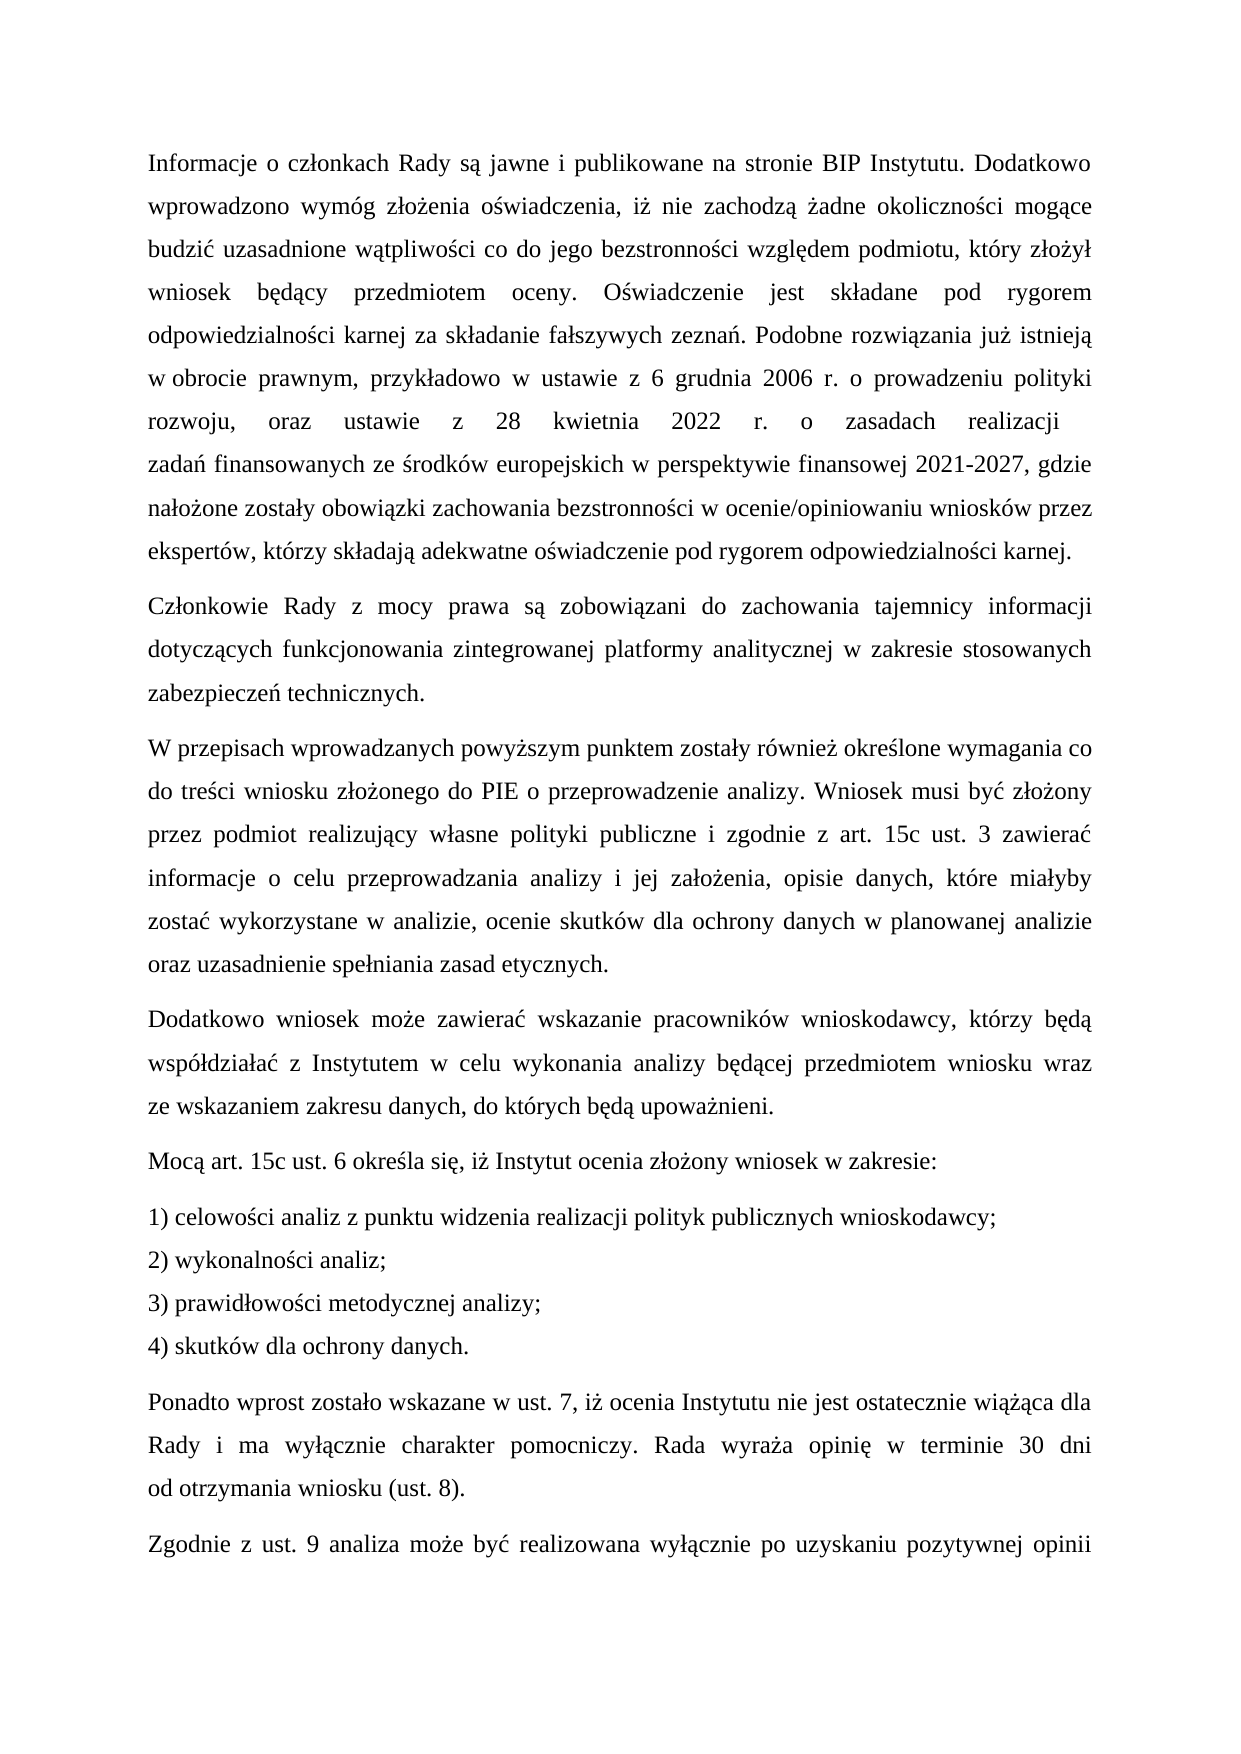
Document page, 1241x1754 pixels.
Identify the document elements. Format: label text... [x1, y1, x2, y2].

text Członkowie Rady z mocy prawa są zobowiązani do zachowania tajemnicy informacji dotyczących funkcjonowania zintegrowanej platformy analitycznej w zakresie stosowanych zabezpieczeń technicznych. [148, 591, 1093, 706]
list 2) wykonalności analiz; [148, 1245, 1093, 1274]
text Mocą art. 15c ust. 6 określa się, iż Instytut ocenia złożony wniosek w zakresie: [148, 1146, 1093, 1175]
list 4) skutków dla ochrony danych. [148, 1331, 1093, 1360]
text Dodatkowo wniosek może zawierać wskazanie pracowników wnioskodawcy, którzy będą współdziałać z Instytutem w celu wykonania analizy będącej przedmiotem wniosku wraz ze wskazaniem zakresu danych, do których będą upoważnieni. [148, 1004, 1093, 1119]
text W przepisach wprowadzanych powyższym punktem zostały również określone wymagania co do treści wniosku złożonego do PIE o przeprowadzenie analizy. Wniosek musi być złożony przez podmiot realizujący własne polityki publiczne i zgodnie z art. 15c ust. 3 zawierać informacje o celu przeprowadzania analizy i jej założenia, opisie danych, które miałyby zostać wykorzystane w analizie, ocenie skutków dla ochrony danych w planowanej analizie oraz uzasadnienie spełniania zasad etycznych. [148, 733, 1093, 978]
text Ponadto wprost zostało wskazane w ust. 7, iż ocenia Instytutu nie jest ostatecznie wiążąca dla Rady i ma wyłącznie charakter pomocniczy. Rada wyraża opinię w terminie 30 dni od otrzymania wniosku (ust. 8). [148, 1387, 1093, 1502]
list 1) celowości analiz z punktu widzenia realizacji polityk publicznych wnioskodawcy; [148, 1202, 1093, 1231]
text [148, 1529, 1093, 1558]
text Informacje o członkach Rady są jawne i publikowane na stronie BIP Instytutu. Dodatkowo wprowadzono wymóg złożenia oświadczenia, iż nie zachodzą żadne okoliczności mogące budzić uzasadnione wątpliwości co do jego bezstronności względem podmiotu, który złożył wniosek będący przedmiotem oceny. Oświadczenie jest składane pod rygorem odpowiedzialności karnej za składanie fałszywych zeznań. Podobne rozwiązania już istnieją w obrocie prawnym, przykładowo w ustawie z 6 grudnia 2006 r. o prowadzeniu polityki rozwoju, oraz ustawie z 28 kwietnia 2022 r. o zasadach realizacji zadań finansowanych ze środków europejskich w perspektywie finansowej 2021-2027, gdzie nałożone zostały obowiązki zachowania bezstronności w ocenie/opiniowaniu wniosków przez ekspertów, którzy składają adekwatne oświadczenie pod rygorem odpowiedzialności karnej. [148, 148, 1093, 564]
list 3) prawidłowości metodycznej analizy; [148, 1288, 1093, 1317]
